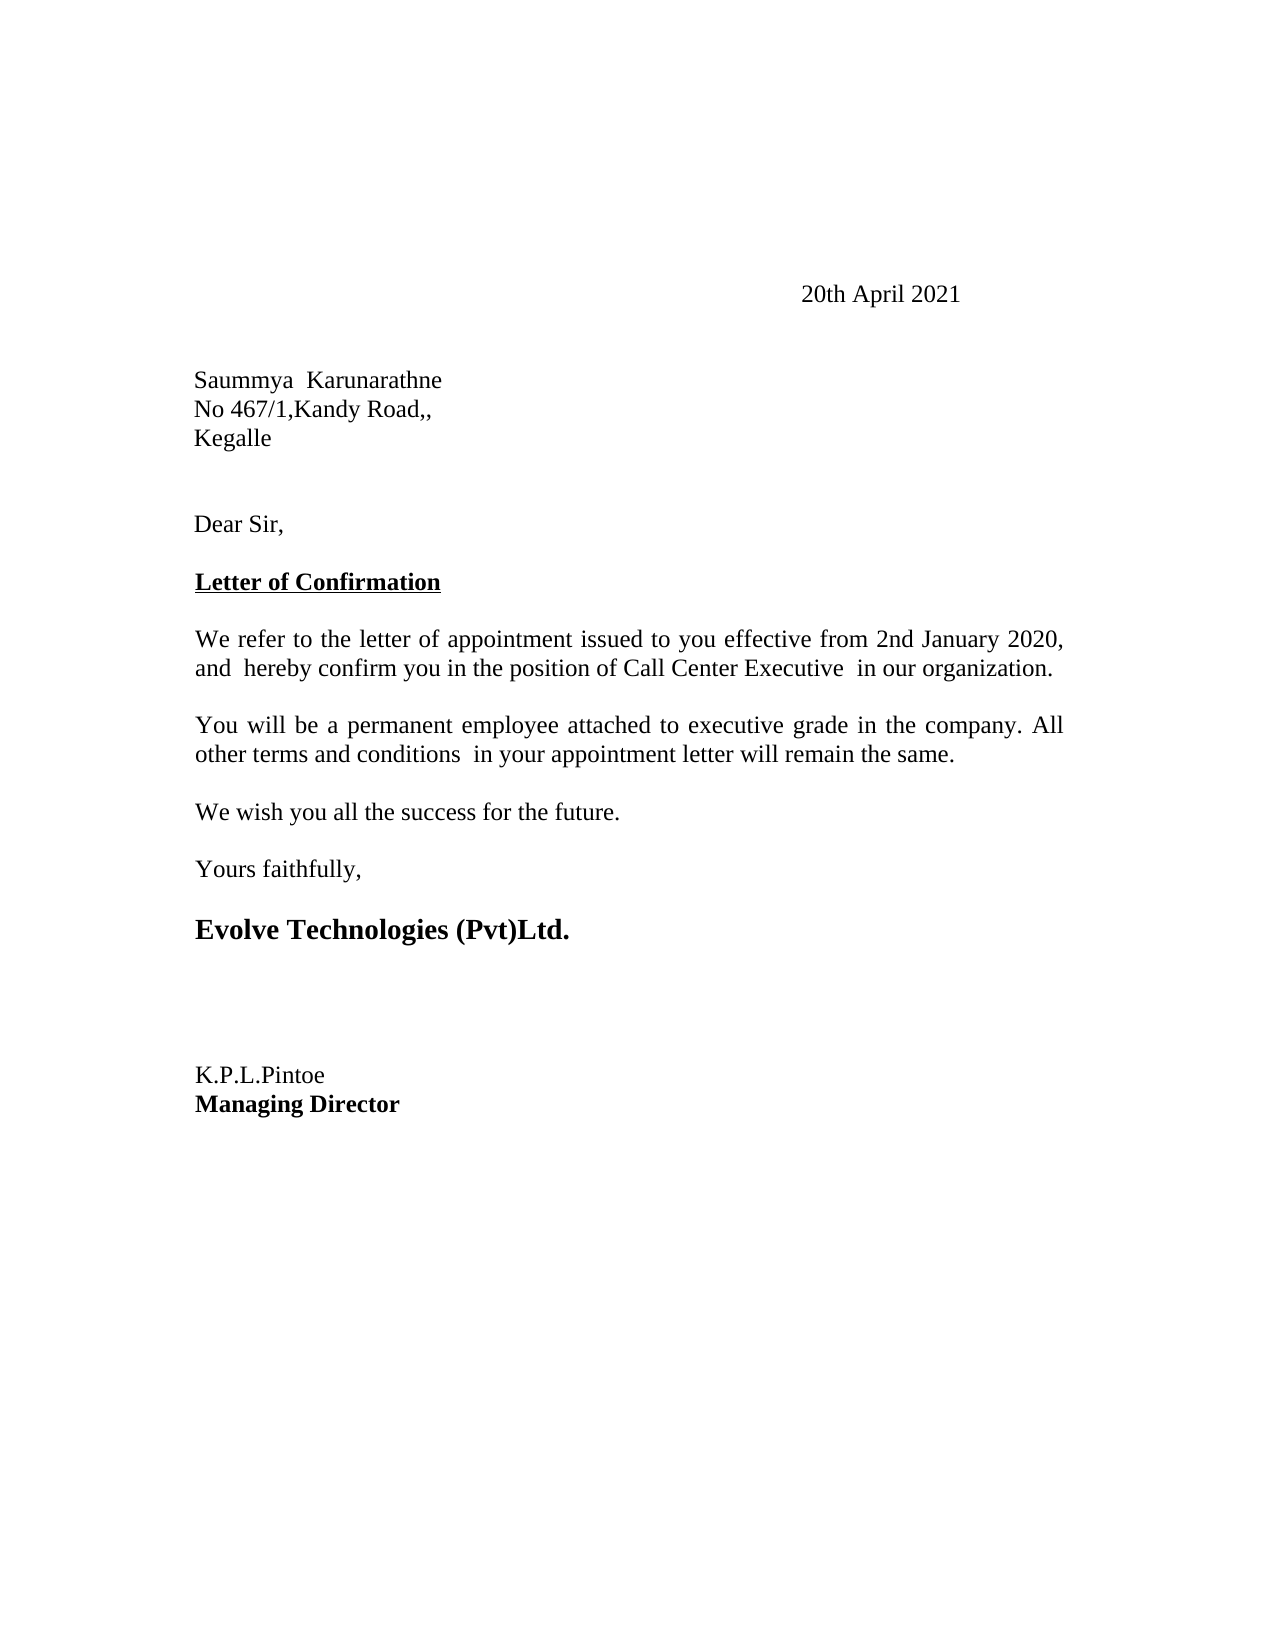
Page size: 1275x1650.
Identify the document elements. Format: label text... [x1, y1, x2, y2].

text Dear Sir, [150, 509, 1125, 538]
text Evolve Technologies (Pvt)Ltd. [195, 912, 1065, 945]
text K.P.L.Pintoe [195, 1060, 1065, 1089]
text Yours faithfully, [195, 854, 1065, 883]
text Letter of Confirmation [195, 567, 1065, 596]
text Saummya Karunarathne [150, 366, 1125, 394]
text We refer to the letter of appointment issued to you effective from 2nd January 2020, and hereby confirm you in the position of Call Center Executive in our organization. [195, 624, 1065, 682]
text You will be a permanent employee attached to executive grade in the company. All other terms and conditions in your appointment letter will remain the same. [195, 711, 1065, 768]
text We wish you all the success for the future. [195, 797, 1065, 826]
text Managing Director [195, 1089, 1065, 1118]
text 20th April 2021 [195, 279, 1065, 308]
text No 467/1,Kandy Road,, [150, 394, 1125, 423]
text Kegalle [150, 423, 1125, 452]
